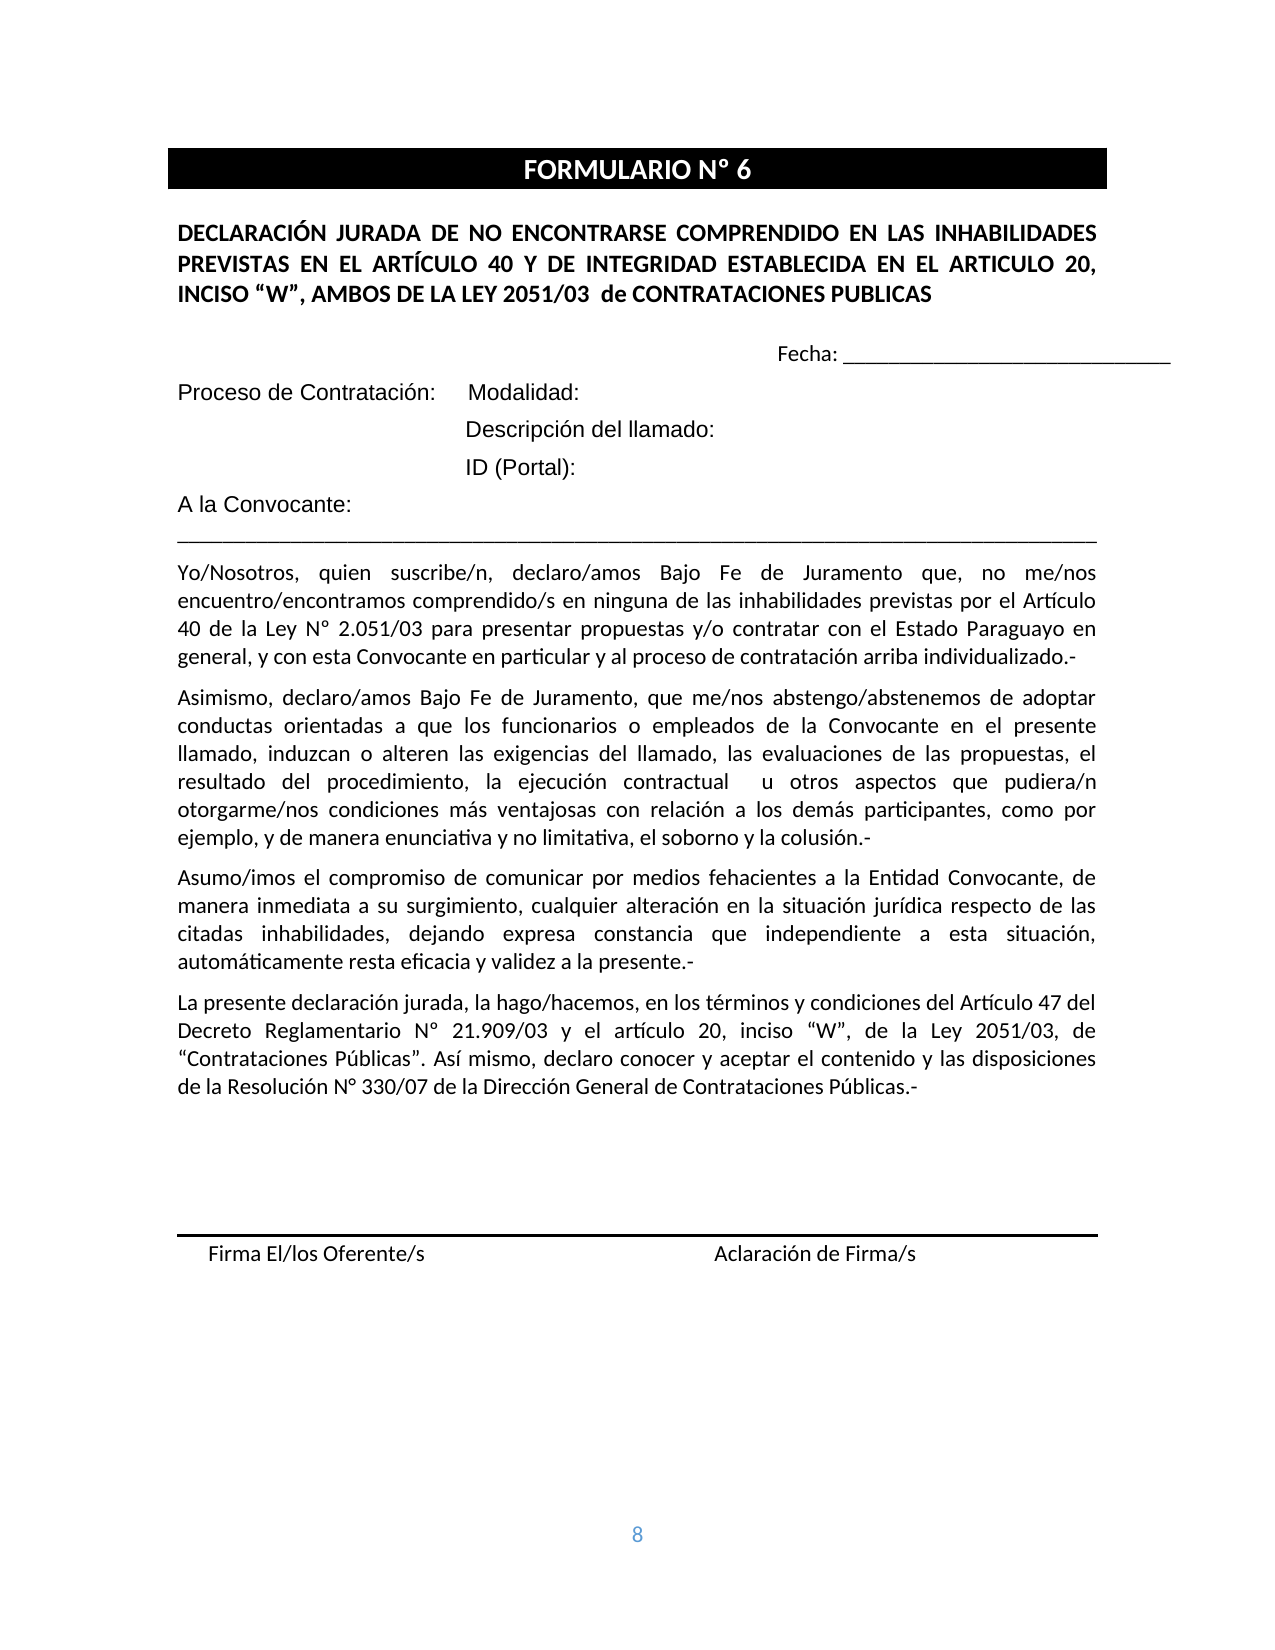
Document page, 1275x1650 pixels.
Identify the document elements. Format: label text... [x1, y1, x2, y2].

text Yo/Nosotros, quien suscribe/n, declaro/amos Bajo Fe de Juramento que, no me/nos encuentro/encontramos comprendido/s en ninguna de las inhabilidades previstas por el Artículo 40 de la Ley Nº 2.051/03 para presentar propuestas y/o contratar con el Estado Paraguayo en general, y con esta Convocante en particular y al proceso de contratación arriba individualizado.- [177, 558, 1098, 670]
text Proceso de Contratación: Modalidad: [177, 368, 1098, 405]
text Fecha: [777, 339, 1098, 368]
text Asimismo, declaro/amos Bajo Fe de Juramento, que me/nos abstengo/abstenemos de adoptar conductas orientadas a que los funcionarios o empleados de la Convocante en el presente llamado, induzcan o alteren las exigencias del llamado, las evaluaciones de las propuestas, el resultado del procedimiento, la ejecución contractual u otros aspectos que pudiera/n otorgarme/nos condiciones más ventajosas con relación a los demás participantes, como por ejemplo, y de manera enunciativa y no limitativa, el soborno y la colusión.- [177, 683, 1098, 851]
text Firma El/los Oferente/s Aclaración de Firma/s [177, 1237, 1098, 1267]
text Descripción del llamado: [440, 405, 1098, 443]
text A la Convocante: [177, 480, 1098, 518]
text La presente declaración jurada, la hago/hacemos, en los términos y condiciones del Artículo 47 del Decreto Reglamentario Nº 21.909/03 y el artículo 20, inciso “W”, de la Ley 2051/03, de “Contrataciones Públicas”. Así mismo, declaro conocer y aceptar el contenido y las disposiciones de ° 330/07 de de Contrataciones Públicas.- [177, 988, 1098, 1100]
text FORMULARIO Nº 6 [169, 149, 1106, 188]
text Asumo/imos el compromiso de comunicar por medios fehacientes a la Entidad Convocante, de manera inmediata a su surgimiento, cualquier alteración en la situación jurídica respecto de las citadas inhabilidades, dejando expresa constancia que independiente a esta situación, automáticamente resta eficacia y validez a la presente.- [177, 863, 1098, 975]
text DECLARACIÓN JURADA DE NO ENCONTRARSE COMPRENDIDO EN LAS INHABILIDADES PREVISTAS EN EL ARTÍCULO 40 Y DE INTEGRIDAD ESTABLECIDA EN EL ARTICULO 20, INCISO “W”, AMBOS DE LA LEY 2051/03 de CONTRATACIONES PUBLICAS [177, 217, 1098, 309]
text ID (Portal): [440, 443, 1098, 480]
